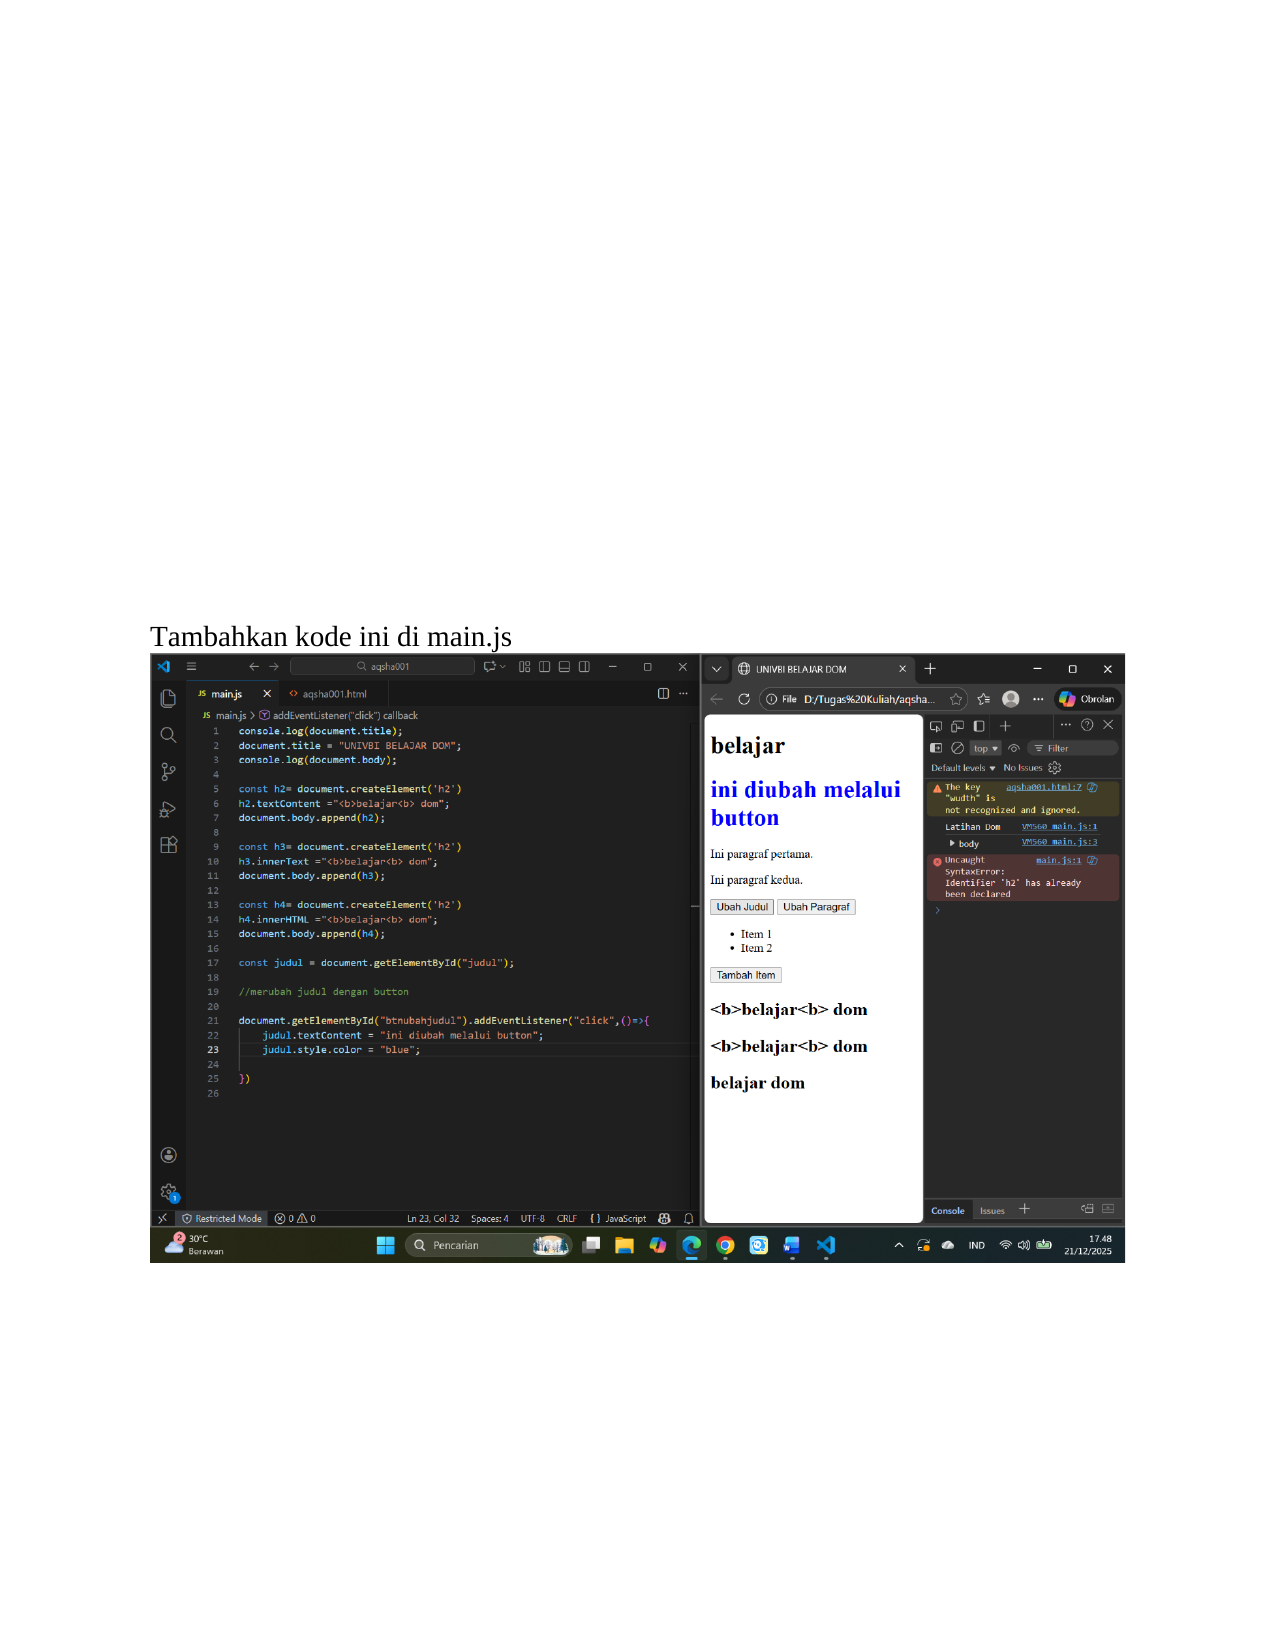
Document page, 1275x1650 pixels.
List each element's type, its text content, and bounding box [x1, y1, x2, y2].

text Tambahkan kode ini di main.js [150, 619, 1125, 653]
picture [150, 653, 1125, 1263]
